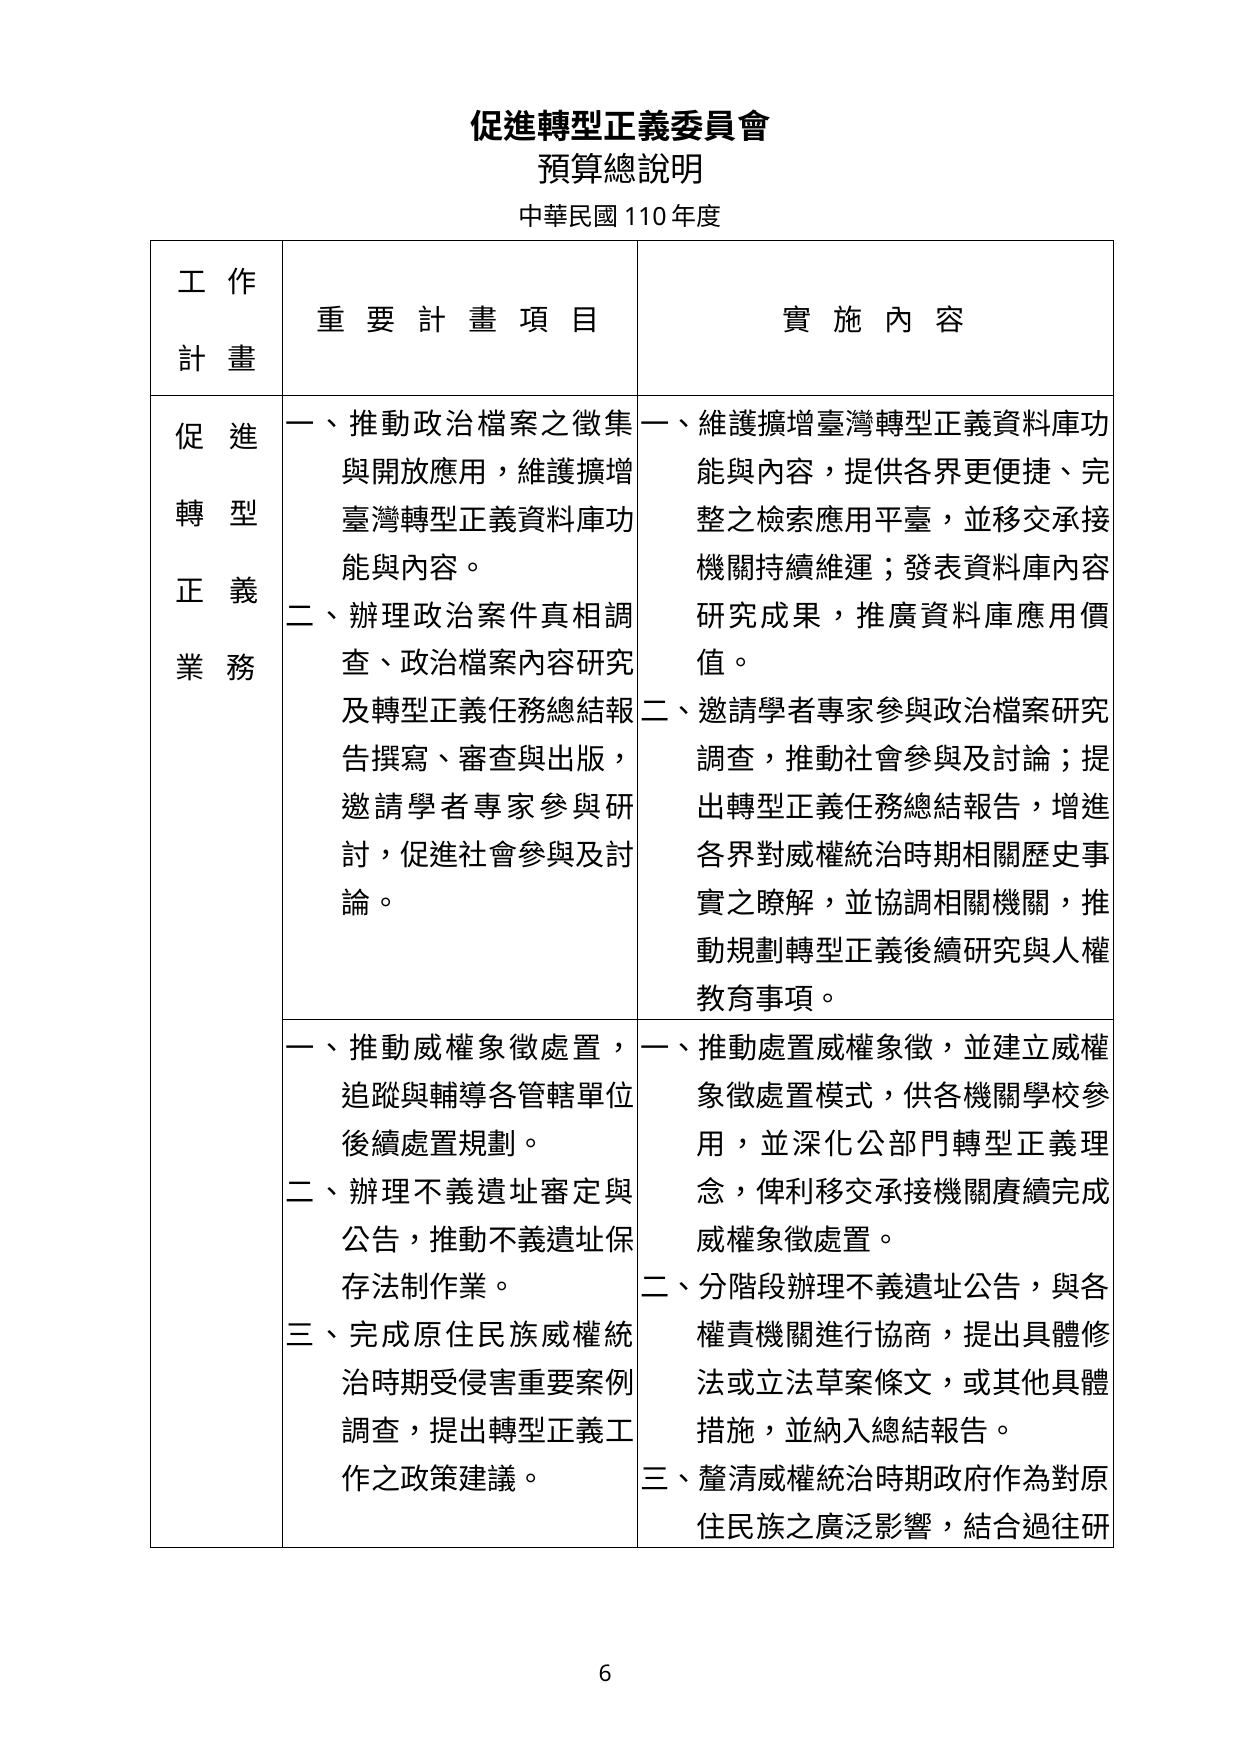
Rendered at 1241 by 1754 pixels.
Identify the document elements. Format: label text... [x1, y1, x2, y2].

table_header 重要計畫項目 [283, 241, 637, 395]
table_cell 一、推動政治檔案之徵集與開放應用，維護擴增臺灣轉型正義資料庫功能與內容。 二、辦理政治案件真相調查、政治檔案內容研究及轉型正義任務總結報告撰寫、審查與出版，邀請學者專家參與研討，促進社會參與及討論。 [283, 396, 637, 1019]
table_cell 促進轉型正義業務 [151, 396, 282, 1547]
table_cell 一、維護擴增臺灣轉型正義資料庫功能與內容，提供各界更便捷、完整之檢索應用平臺，並移交承接機關持續維運；發表資料庫內容研究成果，推廣資料庫應用價值。 二、邀請學者專家參與政治檔案研究調查，推動社會參與及討論；提出轉型正義任務總結報告，增進各界對威權統治時期相關歷史事實之瞭解，並協調相關機關，推動規劃轉型正義後續研究與人權教育事項。 [638, 396, 1113, 1019]
table_header 實施內容 [638, 241, 1113, 395]
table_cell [638, 1020, 1113, 1547]
table_header 工作計畫 [151, 241, 282, 395]
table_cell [283, 1020, 637, 1547]
